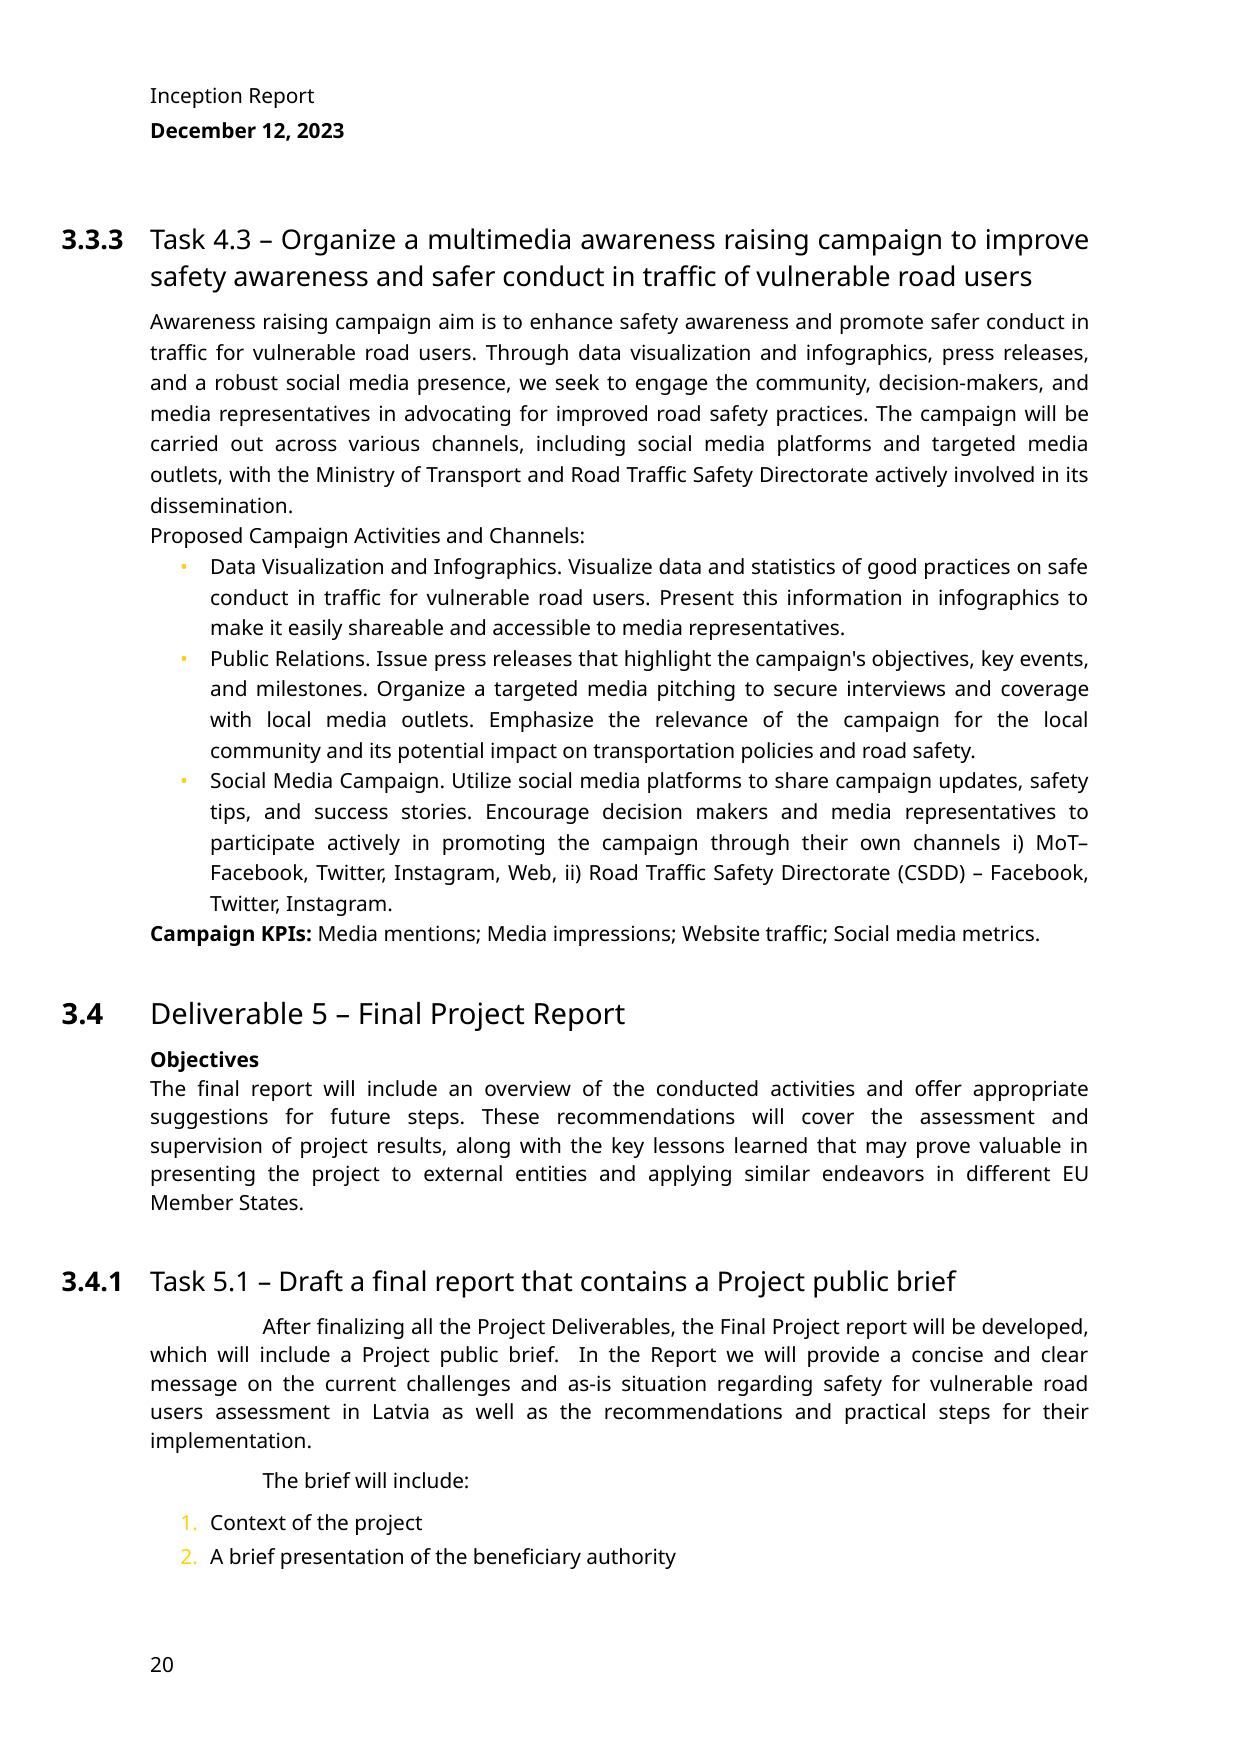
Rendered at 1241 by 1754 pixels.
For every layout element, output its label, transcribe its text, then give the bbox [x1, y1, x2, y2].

list Public Relations. Issue press releases that highlight the campaign's objectives, key events, and milestones. Organize a targeted media pitching to secure interviews and coverage with local media outlets. Emphasize the relevance of the campaign for the local community and its potential impact on transportation policies and road safety. [180, 644, 1090, 764]
text The final report will include an overview of the conducted activities and offer appropriate suggestions for future steps. These recommendations will cover the assessment and supervision of project results, along with the key lessons learned that may prove valuable in presenting the project to external entities and applying similar endeavors in different EU Member States. [150, 1074, 1090, 1216]
list A brief presentation of the beneficiary authority [180, 1542, 1090, 1571]
list Social Media Campaign. Utilize social media platforms to share campaign updates, safety tips, and success stories. Encourage decision makers and media representatives to participate actively in promoting the campaign through their own channels i) MoT– Facebook, Twitter, Instagram, Web, ii) Road Traffic Safety Directorate (CSDD) – Facebook, Twitter, Instagram. [180, 766, 1090, 917]
list Context of the project [180, 1508, 1090, 1536]
list Awareness raising campaign aim is to enhance safety awareness and promote safer conduct in traffic for vulnerable road users. Through data visualization and infographics, press releases, and a robust social media presence, we seek to engage the community, decision-makers, and media representatives in advocating for improved road safety practices. The campaign will be carried out across various channels, including social media platforms and targeted media outlets, with the Ministry of Transport and Road Traffic Safety Directorate actively involved in its dissemination. [150, 307, 1090, 519]
list Data Visualization and Infographics. Visualize data and statistics of good practices on safe conduct in traffic for vulnerable road users. Present this information in infographics to make it easily shareable and accessible to media representatives. [180, 552, 1090, 642]
subtitle Objectives [150, 1045, 1090, 1074]
text The brief will include: [150, 1467, 1090, 1495]
list Proposed Campaign Activities and Channels: [150, 521, 1090, 550]
text After finalizing all the Project Deliverables, the Final Project report will be developed, which will include a Project public brief. In the Report we will provide a concise and clear message on the current challenges and as-is situation regarding safety for vulnerable road users assessment in Latvia as well as the recommendations and practical steps for their implementation. [150, 1312, 1090, 1454]
subtitle Task 4.3 – Organize a multimedia awareness raising campaign to improve safety awareness and safer conduct in traffic of vulnerable road users [61, 221, 1090, 294]
text Deliverable 5 – Final Project Report [61, 993, 1090, 1033]
subtitle Task 5.1 – Draft a final report that contains a Project public brief [61, 1263, 1090, 1299]
list Campaign KPIs: Media mentions; Media impressions; Website traffic; Social media metrics. [150, 919, 1090, 948]
